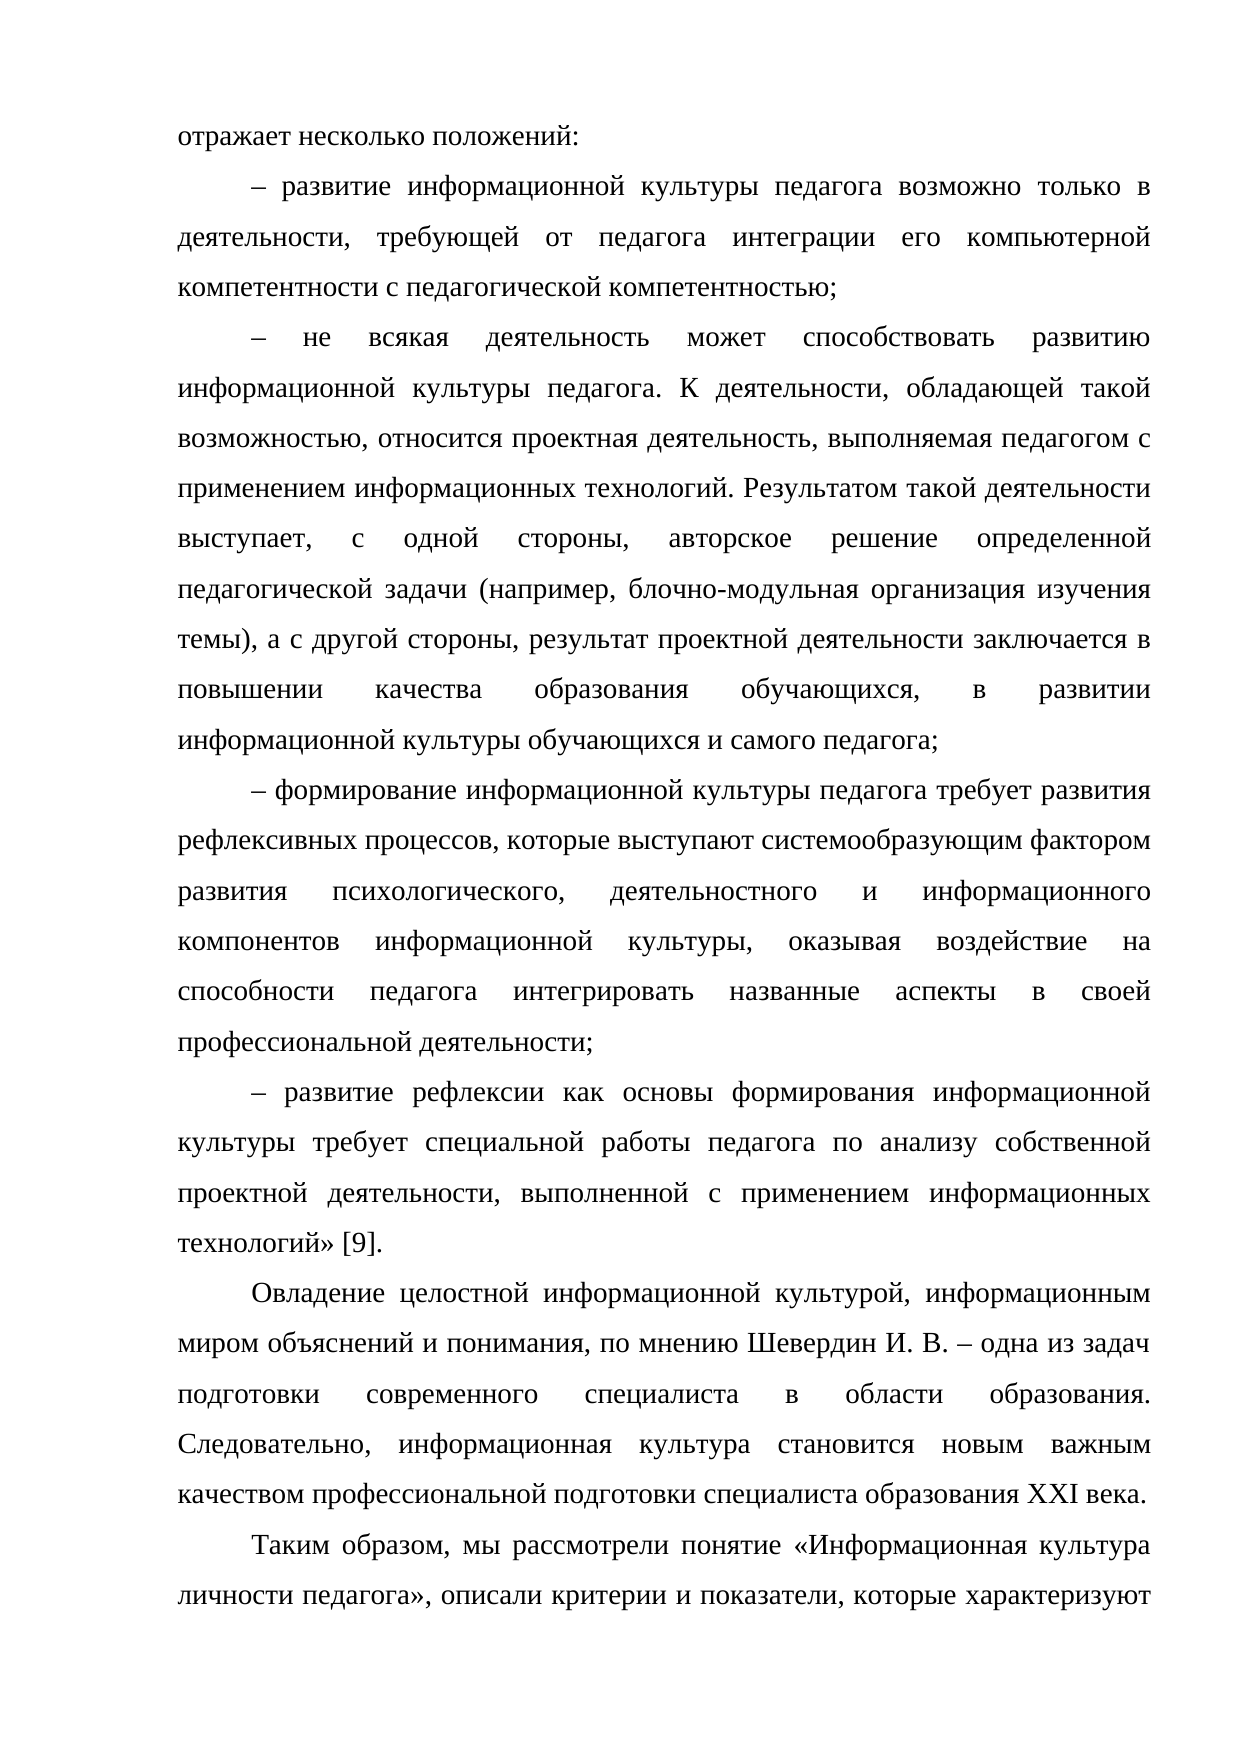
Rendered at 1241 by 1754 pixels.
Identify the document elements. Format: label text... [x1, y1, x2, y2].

text – развитие информационной культуры педагога возможно только в деятельности, требующей от педагога интеграции его компьютерной компетентности с педагогической компетентностью; [177, 168, 1152, 303]
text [177, 118, 1152, 152]
text – формирование информационной культуры педагога требует развития рефлексивных процессов, которые выступают системообразующим фактором развития психологического, деятельностного и информационного компонентов информационной культуры, оказывая воздействие на способности педагога интегрировать названные аспекты в своей профессиональной деятельности; [177, 772, 1152, 1057]
text – развитие рефлексии как основы формирования информационной культуры требует специальной работы педагога по анализу собственной проектной деятельности, выполненной с применением информационных технологий» [9]. [177, 1074, 1152, 1258]
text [177, 1527, 1152, 1611]
text – не всякая деятельность может способствовать развитию информационной культуры педагога. К деятельности, обладающей такой возможностью, относится проектная деятельность, выполняемая педагогом с применением информационных технологий. Результатом такой деятельности выступает, с одной стороны, авторское решение определенной педагогической задачи (например, блочно-модульная организация изучения темы), а с другой стороны, результат проектной деятельности заключается в повышении качества образования обучающихся, в развитии информационной культуры обучающихся и самого педагога; [177, 319, 1152, 755]
text Овладение целостной информационной культурой, информационным миром объяснений и понимания, по мнению Шевердин И. В. – одна из задач подготовки современного специалиста в области образования. Следовательно, информационная культура становится новым важным качеством профессиональной подготовки специалиста образования XXI века. [177, 1275, 1152, 1510]
